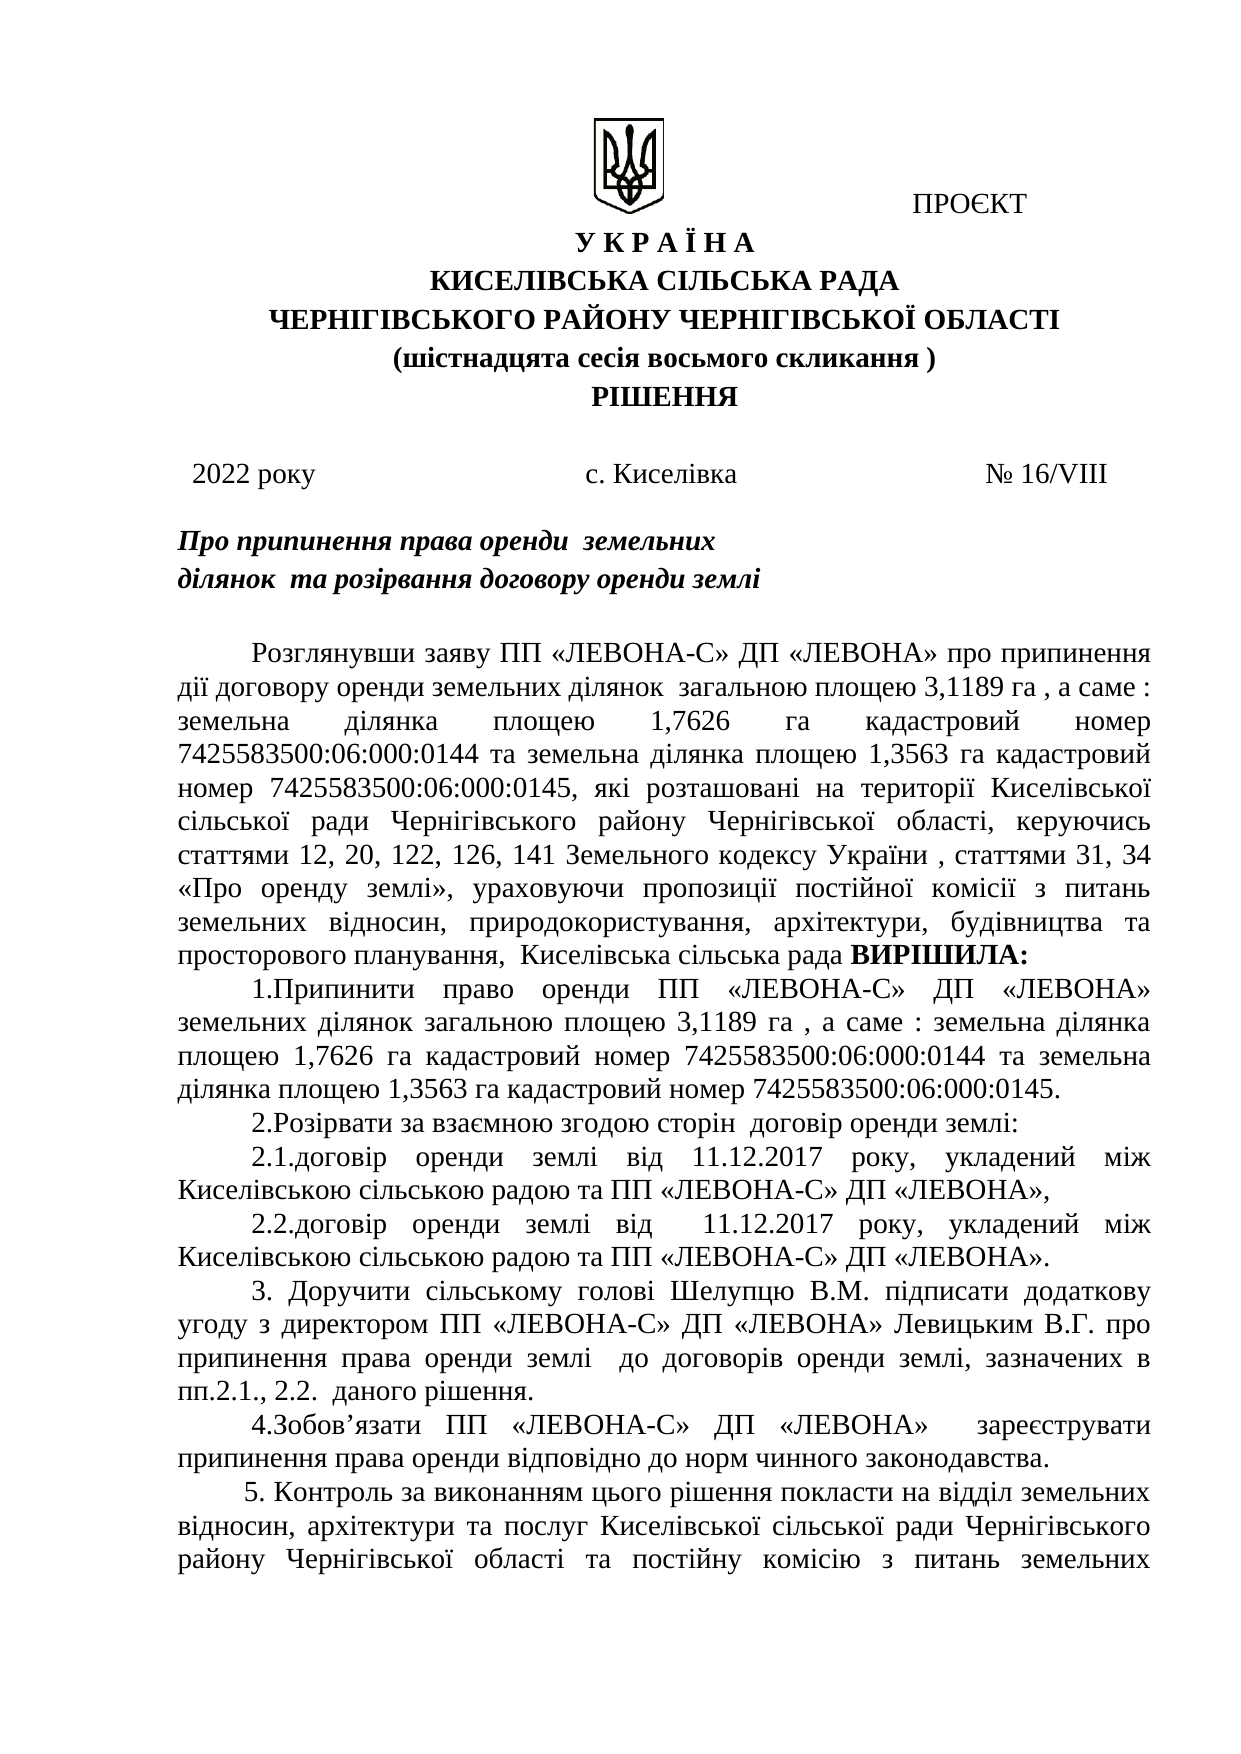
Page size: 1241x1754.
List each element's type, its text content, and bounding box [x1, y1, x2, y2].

text Про припинення права оренди земельних [177, 523, 1152, 557]
text 2.1.договір оренди землі від 11.12.2017 року, укладений між Киселівською сільською радою та ПП «ЛЕВОНА-С» ДП «ЛЕВОНА», [177, 1139, 1152, 1206]
text РІШЕННЯ [177, 379, 1152, 412]
text (шістнадцята сесія восьмого скликання ) [177, 340, 1152, 374]
text 1.Припинити право оренди ПП «ЛЕВОНА-С» ДП «ЛЕВОНА» земельних ділянок загальною площею 3,1189 га , а саме : земельна ділянка площею 1,7626 га кадастровий номер 7425583500:06:000:0144 та земельна ділянка площею 1,3563 га кадастровий номер 7425583500:06:000:0145. [177, 971, 1152, 1105]
text 4.Зобов’язати ПП «ЛЕВОНА-С» ДП «ЛЕВОНА» зареєструвати припинення права оренди відповідно до норм чинного законодавства. [177, 1407, 1152, 1474]
text ПРОЄКТ [177, 118, 1152, 220]
text ЧЕРНІГІВСЬКОГО РАЙОНУ ЧЕРНІГІВСЬКОЇ ОБЛАСТІ [177, 302, 1152, 335]
text 3. Доручити сільському голові Шелупцю В.М. підписати додаткову угоду з директором ПП «ЛЕВОНА-С» ДП «ЛЕВОНА» Левицьким В.Г. про припинення права оренди землі до договорів оренди землі, зазначених в пп.2.1., 2.2. даного рішення. [177, 1273, 1152, 1407]
picture [593, 118, 664, 214]
text Розглянувши заяву ПП «ЛЕВОНА-С» ДП «ЛЕВОНА» про припинення дії договору оренди земельних ділянок загальною площею 3,1189 га , а саме : земельна ділянка площею 1,7626 га кадастровий номер 7425583500:06:000:0144 та земельна ділянка площею 1,3563 га кадастровий номер 7425583500:06:000:0145, які розташовані на території Киселівської сільської ради Чернігівського району Чернігівської області, керуючись статтями 12, 20, 122, 126, 141 Земельного кодексу України , статтями 31, 34 «Про оренду землі», ураховуючи пропозиції постійної комісії з питань земельних відносин, природокористування, архітектури, будівництва та просторового планування, Киселівська сільська рада ВИРІШИЛА: [177, 636, 1152, 971]
text У К Р А Ї Н А [177, 225, 1152, 258]
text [177, 1474, 1152, 1575]
text 2.Розірвати за взаємною згодою сторін договір оренди землі: [177, 1105, 1152, 1139]
text 2.2.договір оренди землі від 11.12.2017 року, укладений між Киселівською сільською радою та ПП «ЛЕВОНА-С» ДП «ЛЕВОНА». [177, 1206, 1152, 1273]
text ділянок та розірвання договору оренди землі [177, 562, 1152, 595]
text КИСЕЛІВСЬКА СІЛЬСЬКА РАДА [177, 263, 1152, 297]
text 2022 року с. Киселівка № 16/VІІІ [177, 456, 1152, 489]
